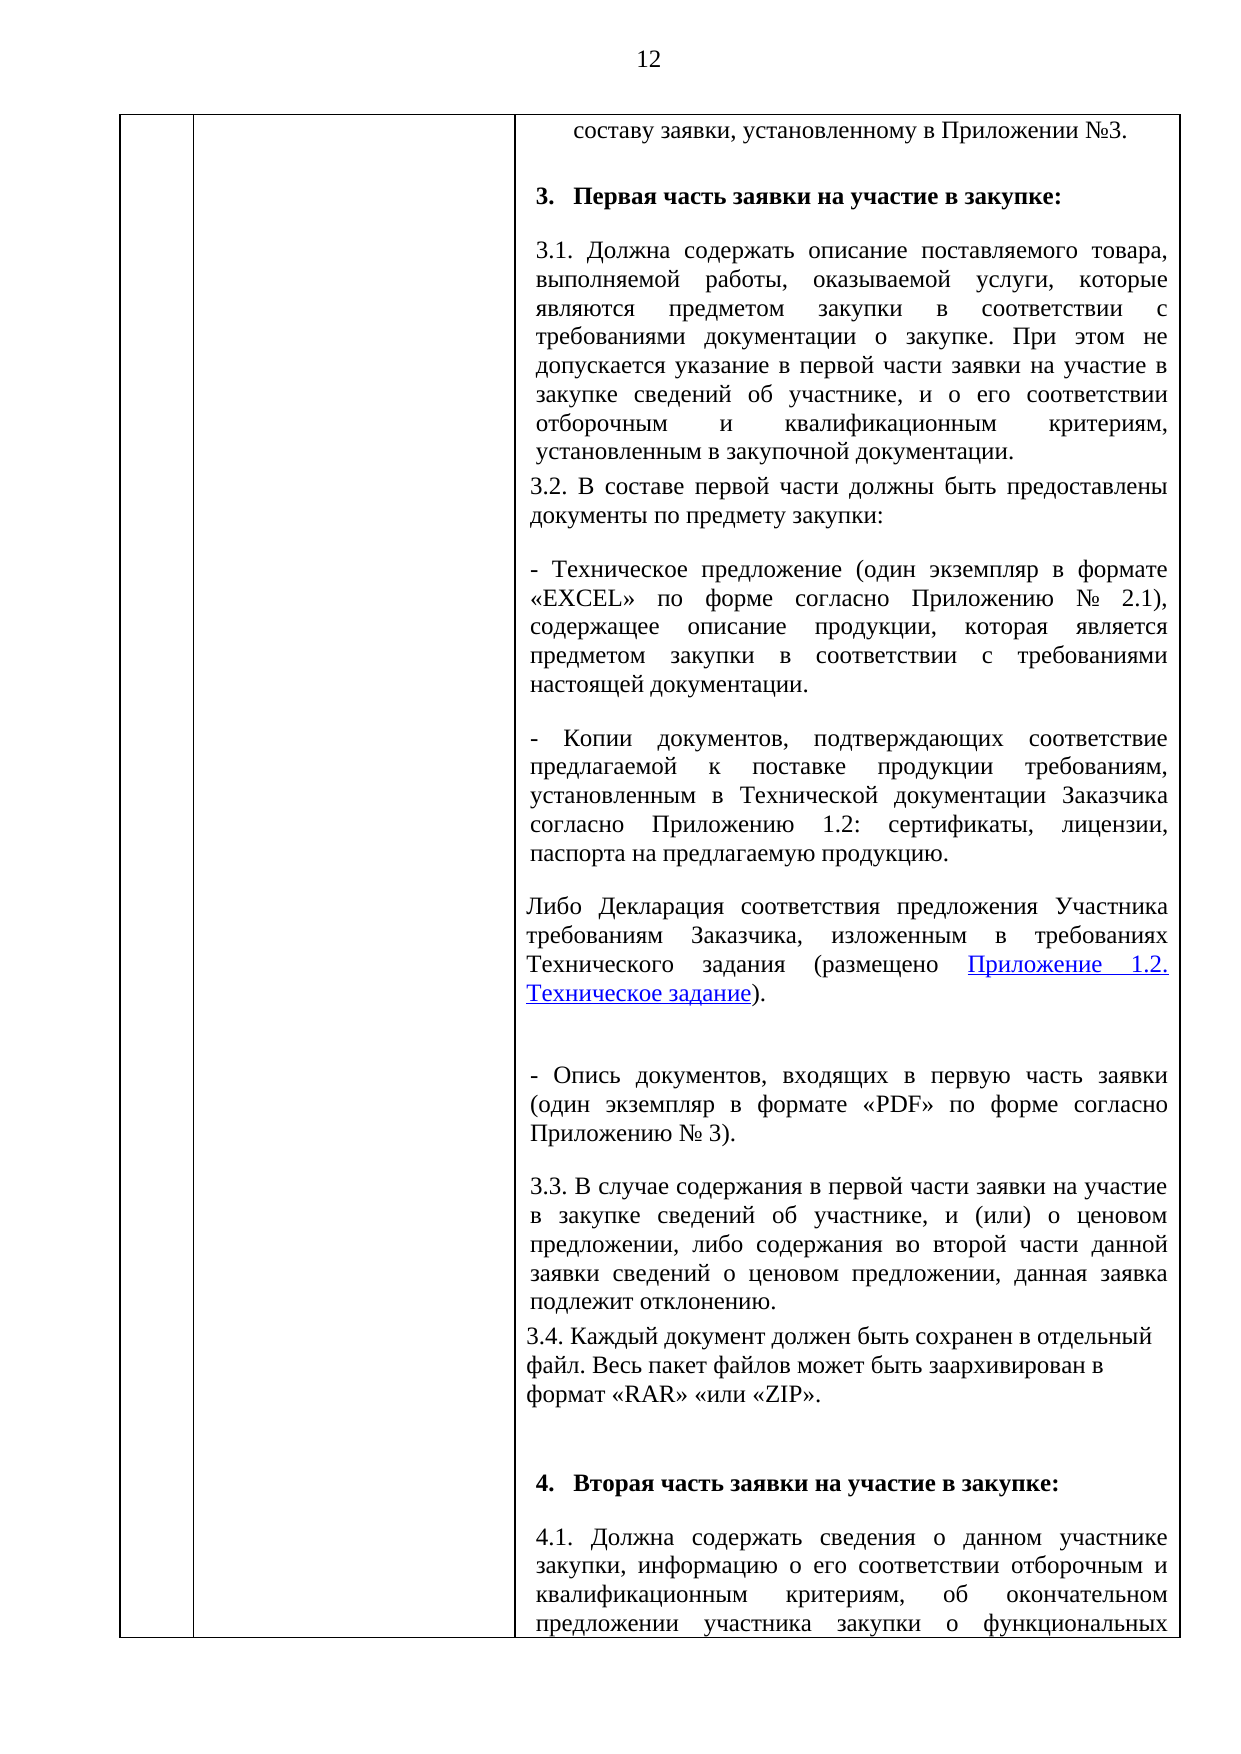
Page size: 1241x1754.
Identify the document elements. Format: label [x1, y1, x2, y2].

table_cell [121, 115, 193, 1637]
table_cell [516, 115, 1179, 1637]
table_cell [194, 115, 514, 1637]
